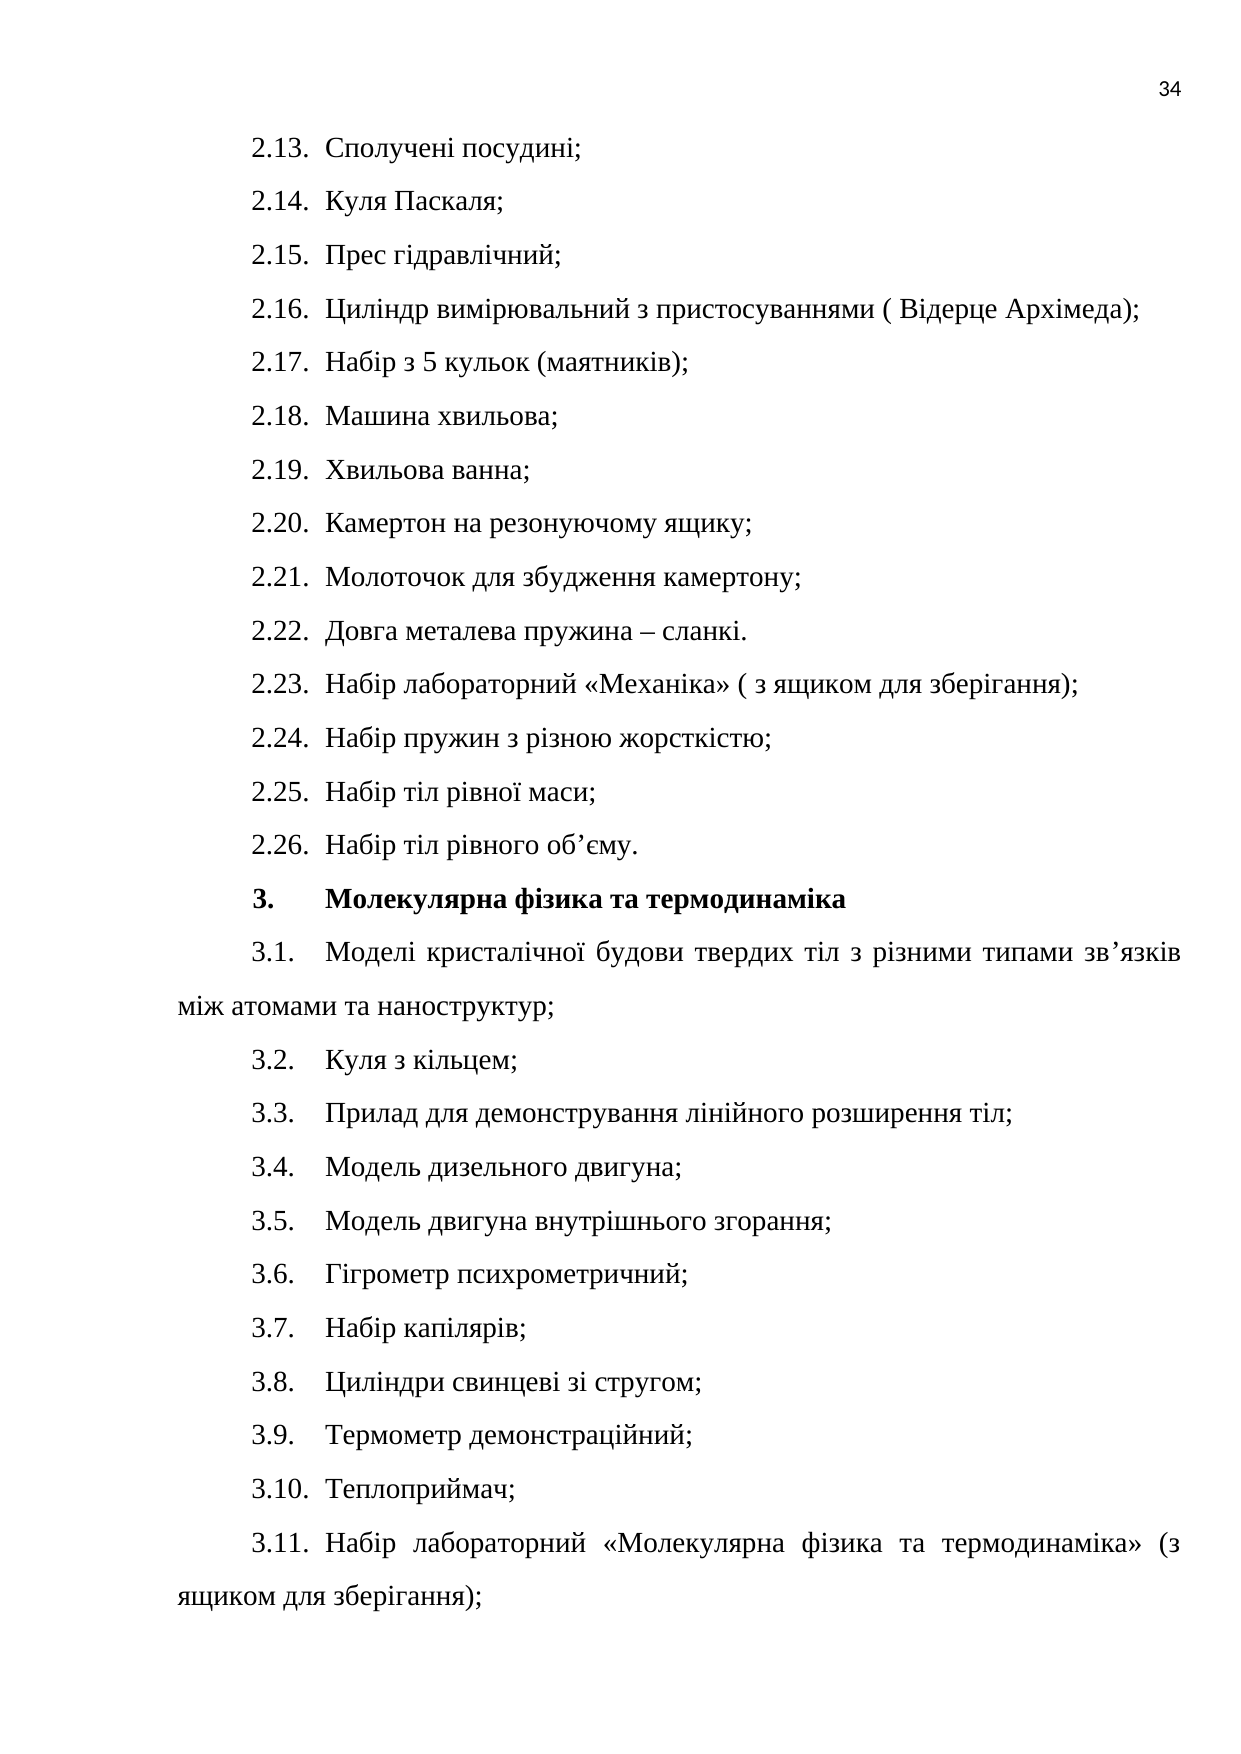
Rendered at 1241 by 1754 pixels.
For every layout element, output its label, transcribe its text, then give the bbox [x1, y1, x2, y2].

list Моделі кристалічної будови твердих тіл з різними типами зв’язків між атомами та наноструктур; [177, 934, 1181, 1022]
list Прилад для демонстрування лінійного розширення тіл; [177, 1096, 1181, 1129]
list Набір пружин з різною жорсткістю; [177, 720, 1181, 753]
list Сполучені посудині; [177, 130, 1181, 163]
list Гігрометр психрометричний; [177, 1256, 1181, 1290]
list Набір тіл рівного об’єму. [177, 827, 1181, 861]
list Модель двигуна внутрішнього згорання; [177, 1203, 1181, 1236]
list Термометр демонстраційний; [177, 1417, 1181, 1451]
list Набір з 5 кульок (маятників); [177, 344, 1181, 378]
list Циліндри свинцеві зі стругом; [177, 1364, 1181, 1397]
list Циліндр вимірювальний з пристосуваннями ( Відерце Архімеда); [177, 291, 1181, 324]
list Модель дизельного двигуна; [177, 1149, 1181, 1183]
list Набір тіл рівної маси; [177, 774, 1181, 807]
list Прес гідравлічний; [177, 237, 1181, 271]
list Молоточок для збудження камертону; [177, 559, 1181, 593]
list Куля з кільцем; [177, 1042, 1181, 1075]
list Молекулярна фізика та термодинаміка [177, 881, 1181, 914]
list Довга металева пружина – сланкі. [177, 613, 1181, 646]
list Куля Паскаля; [177, 183, 1181, 217]
list Набір лабораторний «Молекулярна фізика та термодинаміка» (з ящиком для зберігання); [177, 1525, 1181, 1612]
list Теплоприймач; [177, 1471, 1181, 1504]
list Хвильова ванна; [177, 452, 1181, 485]
list Набір капілярів; [177, 1310, 1181, 1344]
list Машина хвильова; [177, 398, 1181, 432]
list Камертон на резонуючому ящику; [177, 505, 1181, 539]
list Набір лабораторний «Механіка» ( з ящиком для зберігання); [177, 666, 1181, 700]
